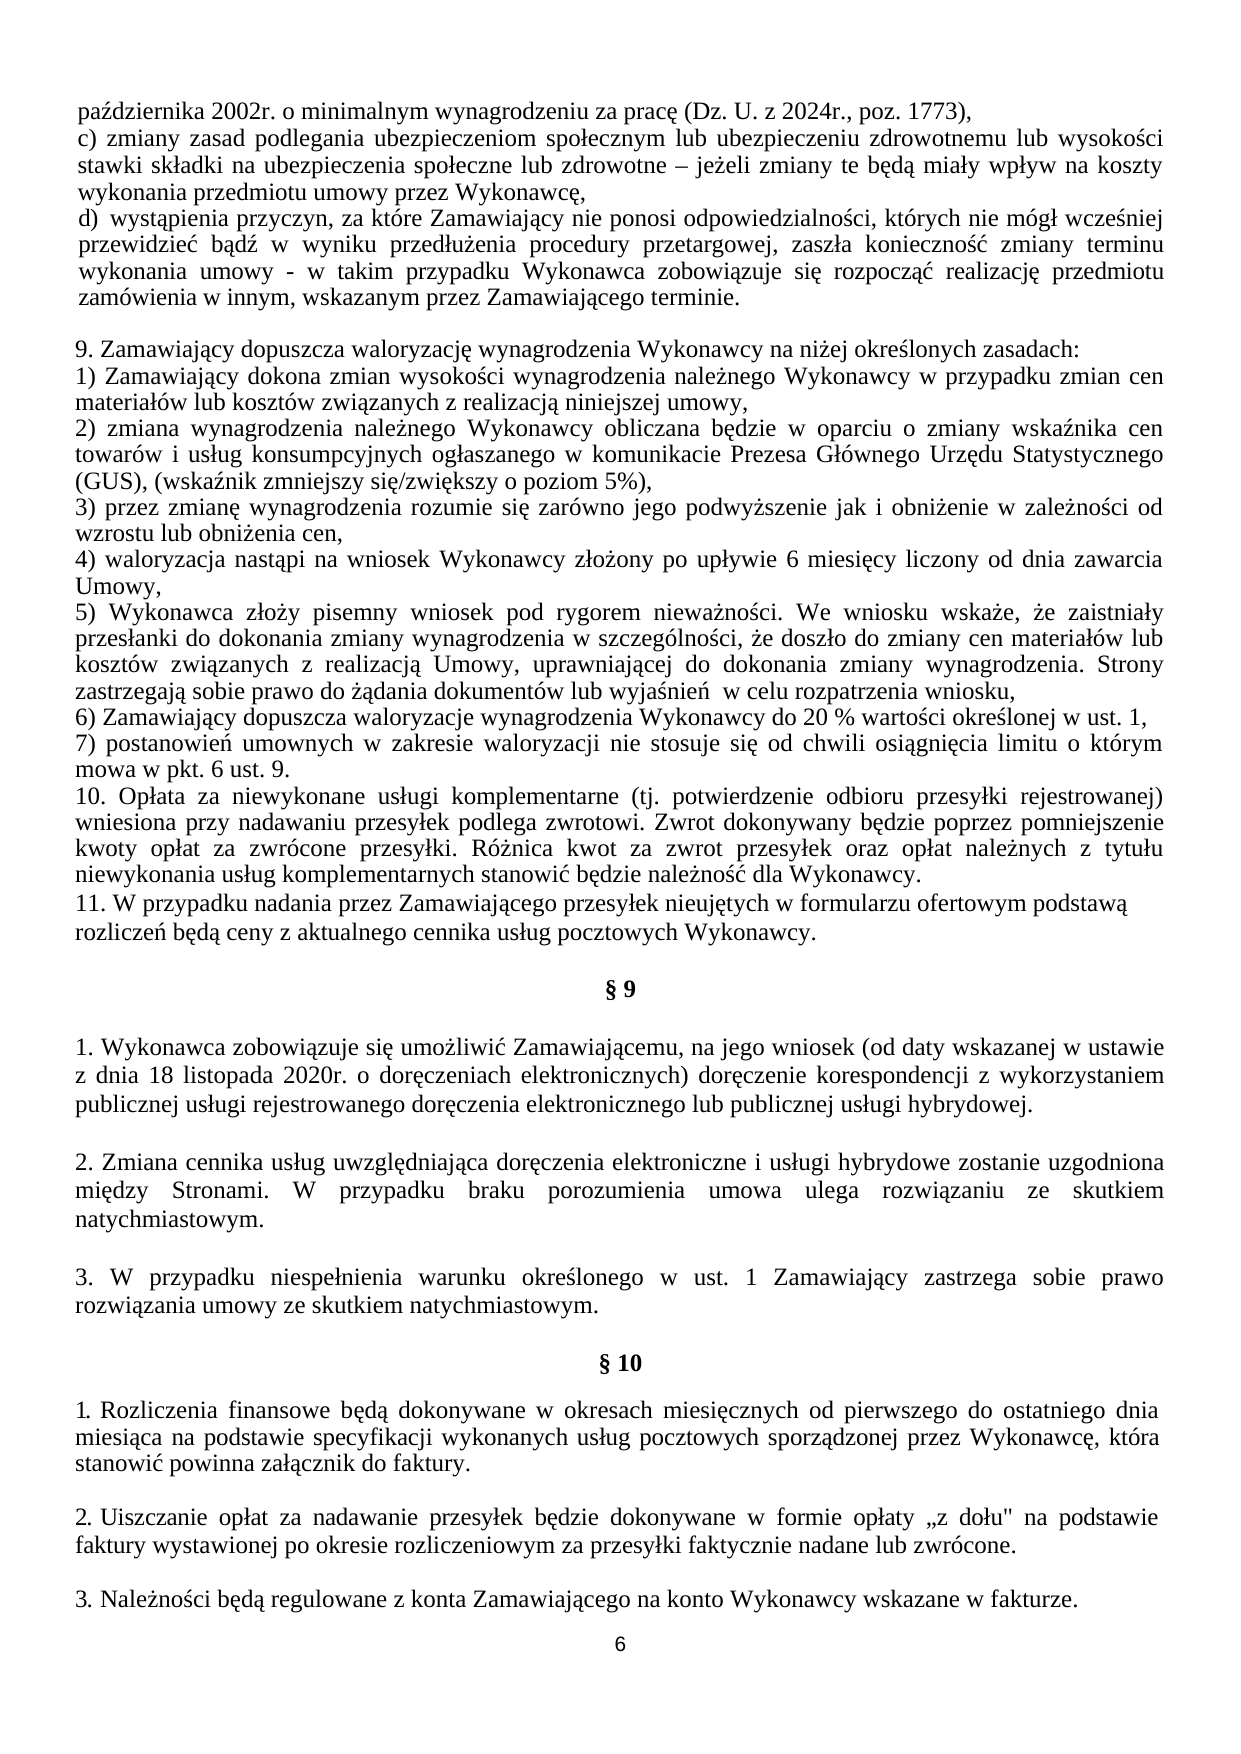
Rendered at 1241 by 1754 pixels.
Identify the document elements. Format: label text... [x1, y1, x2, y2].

text 2) zmiana wynagrodzenia należnego Wykonawcy obliczana będzie w oparciu o zmiany wskaźnika cen towarów i usług konsumpcyjnych ogłaszanego w komunikacie Prezesa Głównego Urzędu Statystycznego (GUS), (wskaźnik zmniejszy się/zwiększy o poziom 5%), [75, 416, 1164, 494]
text 6) Zamawiający dopuszcza waloryzacje wynagrodzenia Wykonawcy do 20 % wartości określonej w ust. 1, [75, 704, 1164, 731]
text 3. W przypadku niespełnienia warunku określonego w ust. 1 Zamawiający zastrzega sobie prawo rozwiązania umowy ze skutkiem natychmiastowym. [75, 1262, 1165, 1319]
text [77, 98, 1164, 125]
text 3) przez zmianę wynagrodzenia rozumie się zarówno jego podwyższenie jak i obniżenie w zależności od wzrostu lub obniżenia cen, [75, 494, 1164, 547]
text 5) Wykonawca złoży pisemny wniosek pod rygorem nieważności. We wniosku wskaże, że zaistniały przesłanki do dokonania zmiany wynagrodzenia w szczególności, że doszło do zmiany cen materiałów lub kosztów związanych z realizacją Umowy, uprawniającej do dokonania zmiany wynagrodzenia. Strony zastrzegają sobie prawo do żądania dokumentów lub wyjaśnień w celu rozpatrzenia wniosku, [75, 599, 1164, 704]
text 10. Opłata za niewykonane usługi komplementarne (tj. potwierdzenie odbioru przesyłki rejestrowanej) wniesiona przy nadawaniu przesyłek podlega zwrotowi. Zwrot dokonywany będzie poprzez pomniejszenie kwoty opłat za zwrócone przesyłki. Różnica kwot za zwrot przesyłek oraz opłat należnych z tytułu niewykonania usług komplementarnych stanowić będzie należność dla Wykonawcy. [75, 783, 1164, 888]
text 7) postanowień umownych w zakresie waloryzacji nie stosuje się od chwili osiągnięcia limitu o którym mowa w pkt. 6 ust. 9. [75, 731, 1164, 783]
text d) wystąpienia przyczyn, za które Zamawiający nie ponosi odpowiedzialności, których nie mógł wcześniej przewidzieć bądź w wyniku przedłużenia procedury przetargowej, zaszła konieczność zmiany terminu wykonania umowy - w takim przypadku Wykonawca zobowiązuje się rozpocząć realizację przedmiotu zamówienia w innym, wskazanym przez Zamawiającego terminie. [78, 206, 1164, 311]
text 1) Zamawiający dokona zmian wysokości wynagrodzenia należnego Wykonawcy w przypadku zmian cen materiałów lub kosztów związanych z realizacją niniejszej umowy, [75, 363, 1164, 416]
text 1. Wykonawca zobowiązuje się umożliwić Zamawiającemu, na jego wniosek (od daty wskazanej w ustawie z dnia 18 listopada 2020r. o doręczeniach elektronicznych) doręczenie korespondencji z wykorzystaniem publicznej usługi rejestrowanego doręczenia elektronicznego lub publicznej usługi hybrydowej. [75, 1032, 1165, 1118]
text c) zmiany zasad podlegania ubezpieczeniom społecznym lub ubezpieczeniu zdrowotnemu lub wysokości stawki składki na ubezpieczenia społeczne lub zdrowotne – jeżeli zmiany te będą miały wpływ na koszty wykonania przedmiotu umowy przez Wykonawcę, [77, 125, 1164, 206]
text 11. W przypadku nadania przez Zamawiającego przesyłek nieujętych w formularzu ofertowym podstawą rozliczeń będą ceny z aktualnego cennika usług pocztowych Wykonawcy. [75, 888, 1165, 946]
text § 10 [75, 1348, 1165, 1377]
text 9. Zamawiający dopuszcza waloryzację wynagrodzenia Wykonawcy na niżej określonych zasadach: [75, 337, 1164, 363]
text 2. Zmiana cennika usług uwzględniająca doręczenia elektroniczne i usługi hybrydowe zostanie uzgodniona między Stronami. W przypadku braku porozumienia umowa ulega rozwiązaniu ze skutkiem natychmiastowym. [75, 1147, 1165, 1233]
list Uiszczanie opłat za nadawanie przesyłek będzie dokonywane w formie opłaty „z dołu" na podstawie faktury wystawionej po okresie rozliczeniowym za przesyłki faktycznie nadane lub zwrócone. [75, 1504, 1159, 1559]
text § 9 [75, 974, 1165, 1003]
list Rozliczenia finansowe będą dokonywane w okresach miesięcznych od pierwszego do ostatniego dnia miesiąca na podstawie specyfikacji wykonanych usług pocztowych sporządzonej przez Wykonawcę, która stanowić powinna załącznik do faktury. [75, 1398, 1160, 1477]
list Należności będą regulowane z konta Zamawiającego na konto Wykonawcy wskazane w fakturze. [75, 1584, 1165, 1613]
text 4) waloryzacja nastąpi na wniosek Wykonawcy złożony po upływie 6 miesięcy liczony od dnia zawarcia Umowy, [75, 547, 1164, 599]
